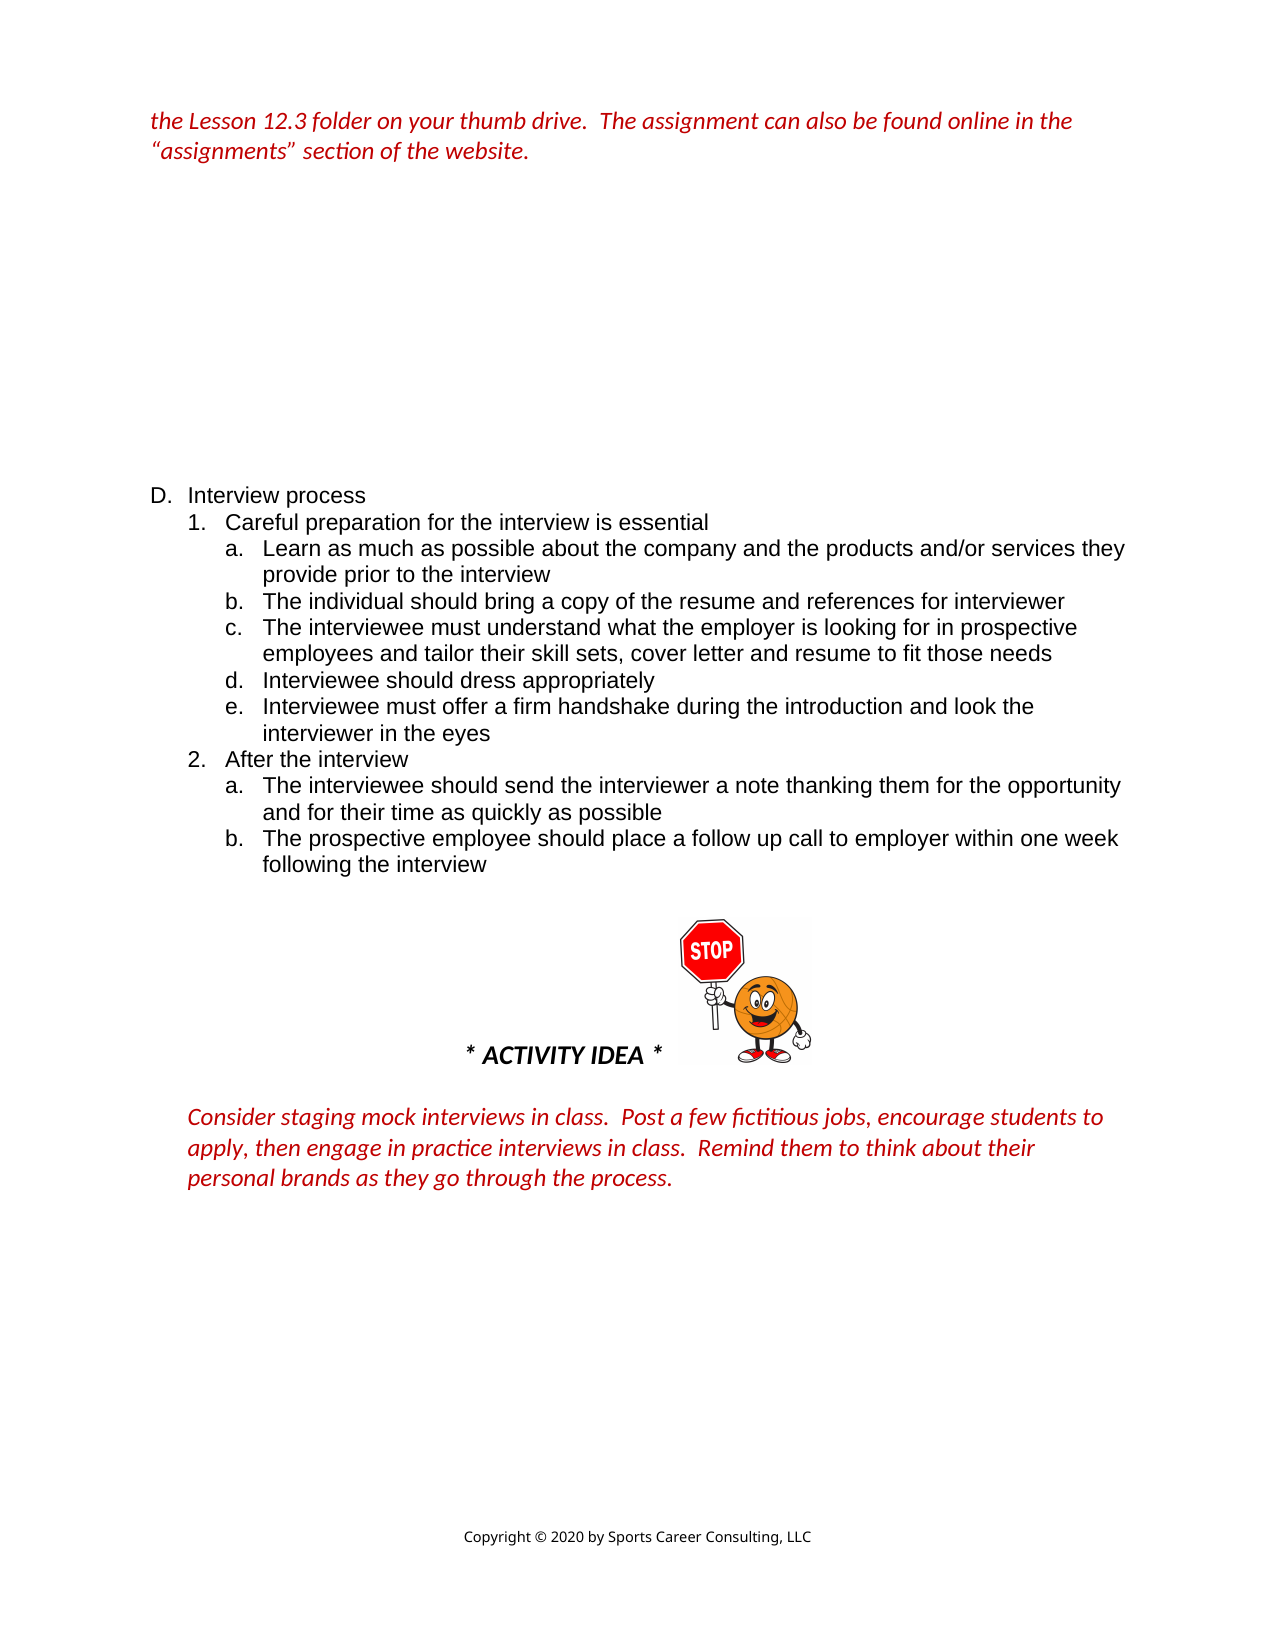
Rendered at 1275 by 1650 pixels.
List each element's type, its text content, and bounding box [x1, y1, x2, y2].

list The individual should bring a copy of the resume and references for interviewer [225, 588, 1125, 614]
list Consider staging mock interviews in class. Post a few fictitious jobs, encourage students to apply, then engage in practice interviews in class. Remind them to think about their personal brands as they go through the process. [187, 1101, 1125, 1193]
list After the interview [187, 746, 1125, 772]
picture [677, 917, 813, 1065]
list The interviewee must understand what the employer is looking for in prospective employees and tailor their skill sets, cover letter and resume to fit those needs [225, 614, 1125, 667]
list Learn as much as possible about the company and the products and/or services they provide prior to the interview [225, 535, 1125, 588]
list The interviewee should send the interviewer a note thanking them for the opportunity and for their time as quickly as possible [225, 772, 1125, 825]
list The prospective employee should place a follow up call to employer within one week following the interview [225, 825, 1125, 878]
list Interview process [150, 482, 1125, 509]
list Interviewee must offer a firm handshake during the introduction and look the interviewer in the eyes [225, 693, 1125, 746]
list Interviewee should dress appropriately [225, 667, 1125, 693]
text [150, 105, 1125, 166]
text * ACTIVITY IDEA * [150, 917, 1125, 1071]
list Careful preparation for the interview is essential [187, 509, 1125, 535]
